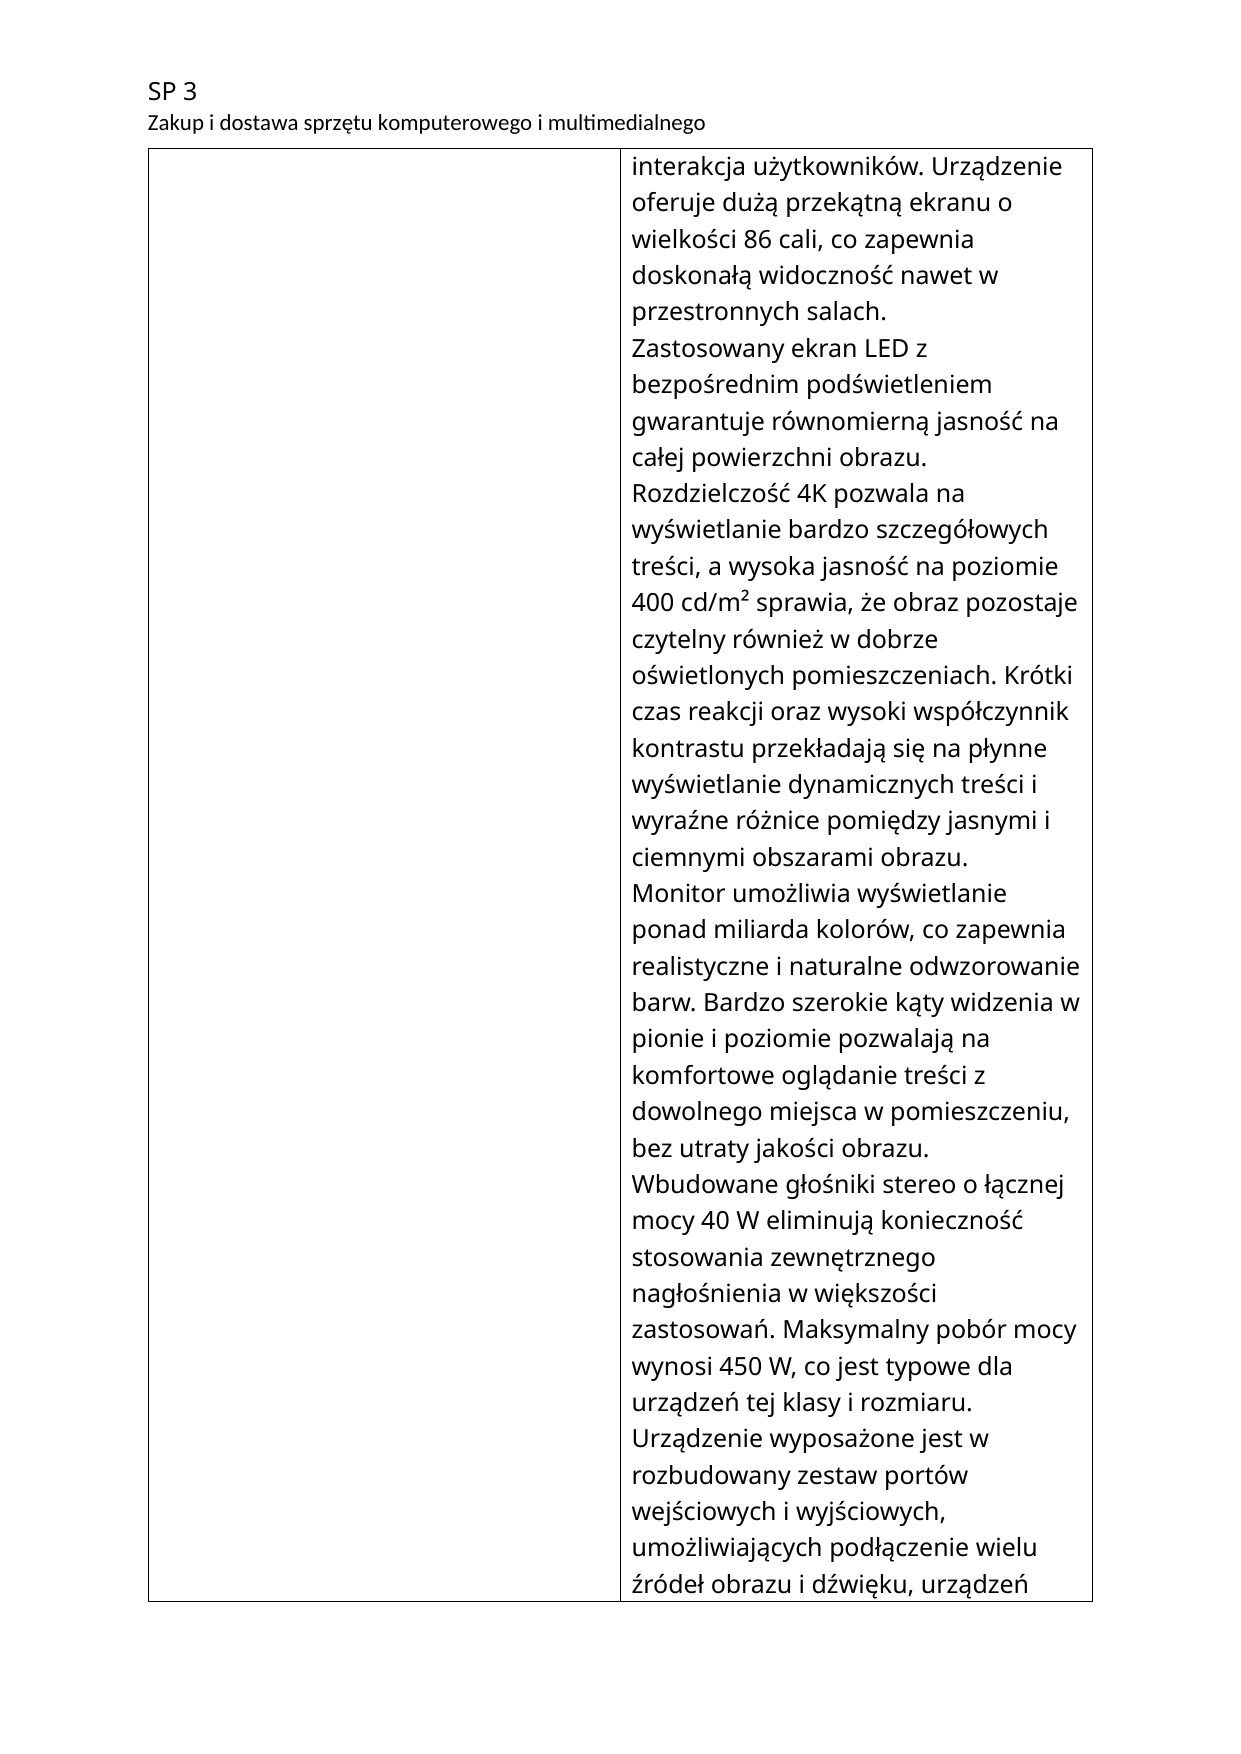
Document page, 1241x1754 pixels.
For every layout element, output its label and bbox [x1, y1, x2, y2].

table_cell [149, 149, 620, 1601]
table_cell [621, 149, 1092, 1601]
